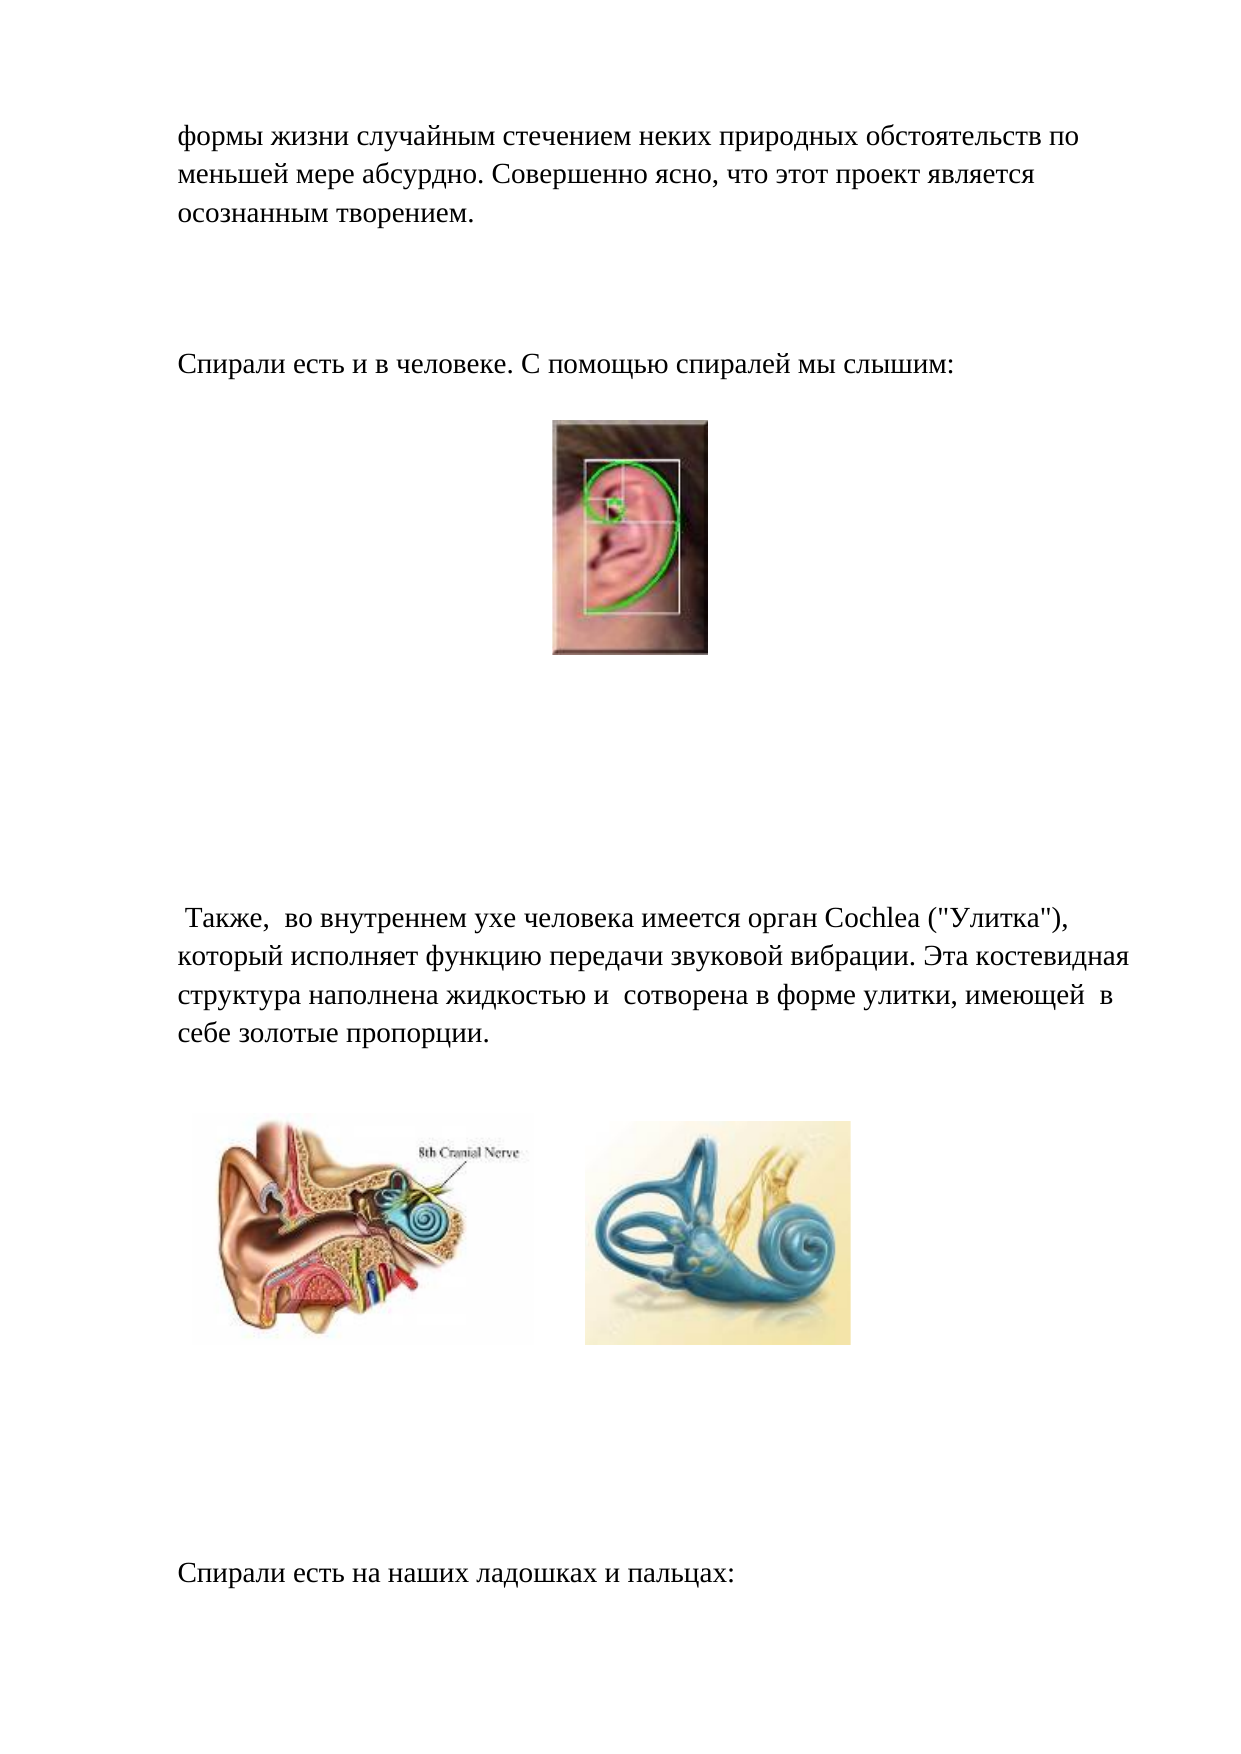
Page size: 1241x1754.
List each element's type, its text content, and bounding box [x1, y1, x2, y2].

picture [552, 420, 708, 655]
picture [585, 1121, 851, 1345]
text Спирали есть на наших ладошках и пальцах: [177, 1555, 1152, 1588]
text Также, во внутреннем ухе человека имеется орган Cochlea ("Улитка"), который исполняет функцию передачи звуковой вибрации. Эта костевидная структура наполнена жидкостью и сотворена в форме улитки, имеющей в себе золотые пропорции. [177, 900, 1152, 1049]
picture [191, 1113, 534, 1345]
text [177, 118, 1152, 262]
text Спирали есть и в человеке. С помощью спиралей мы слышим: [177, 346, 1152, 380]
